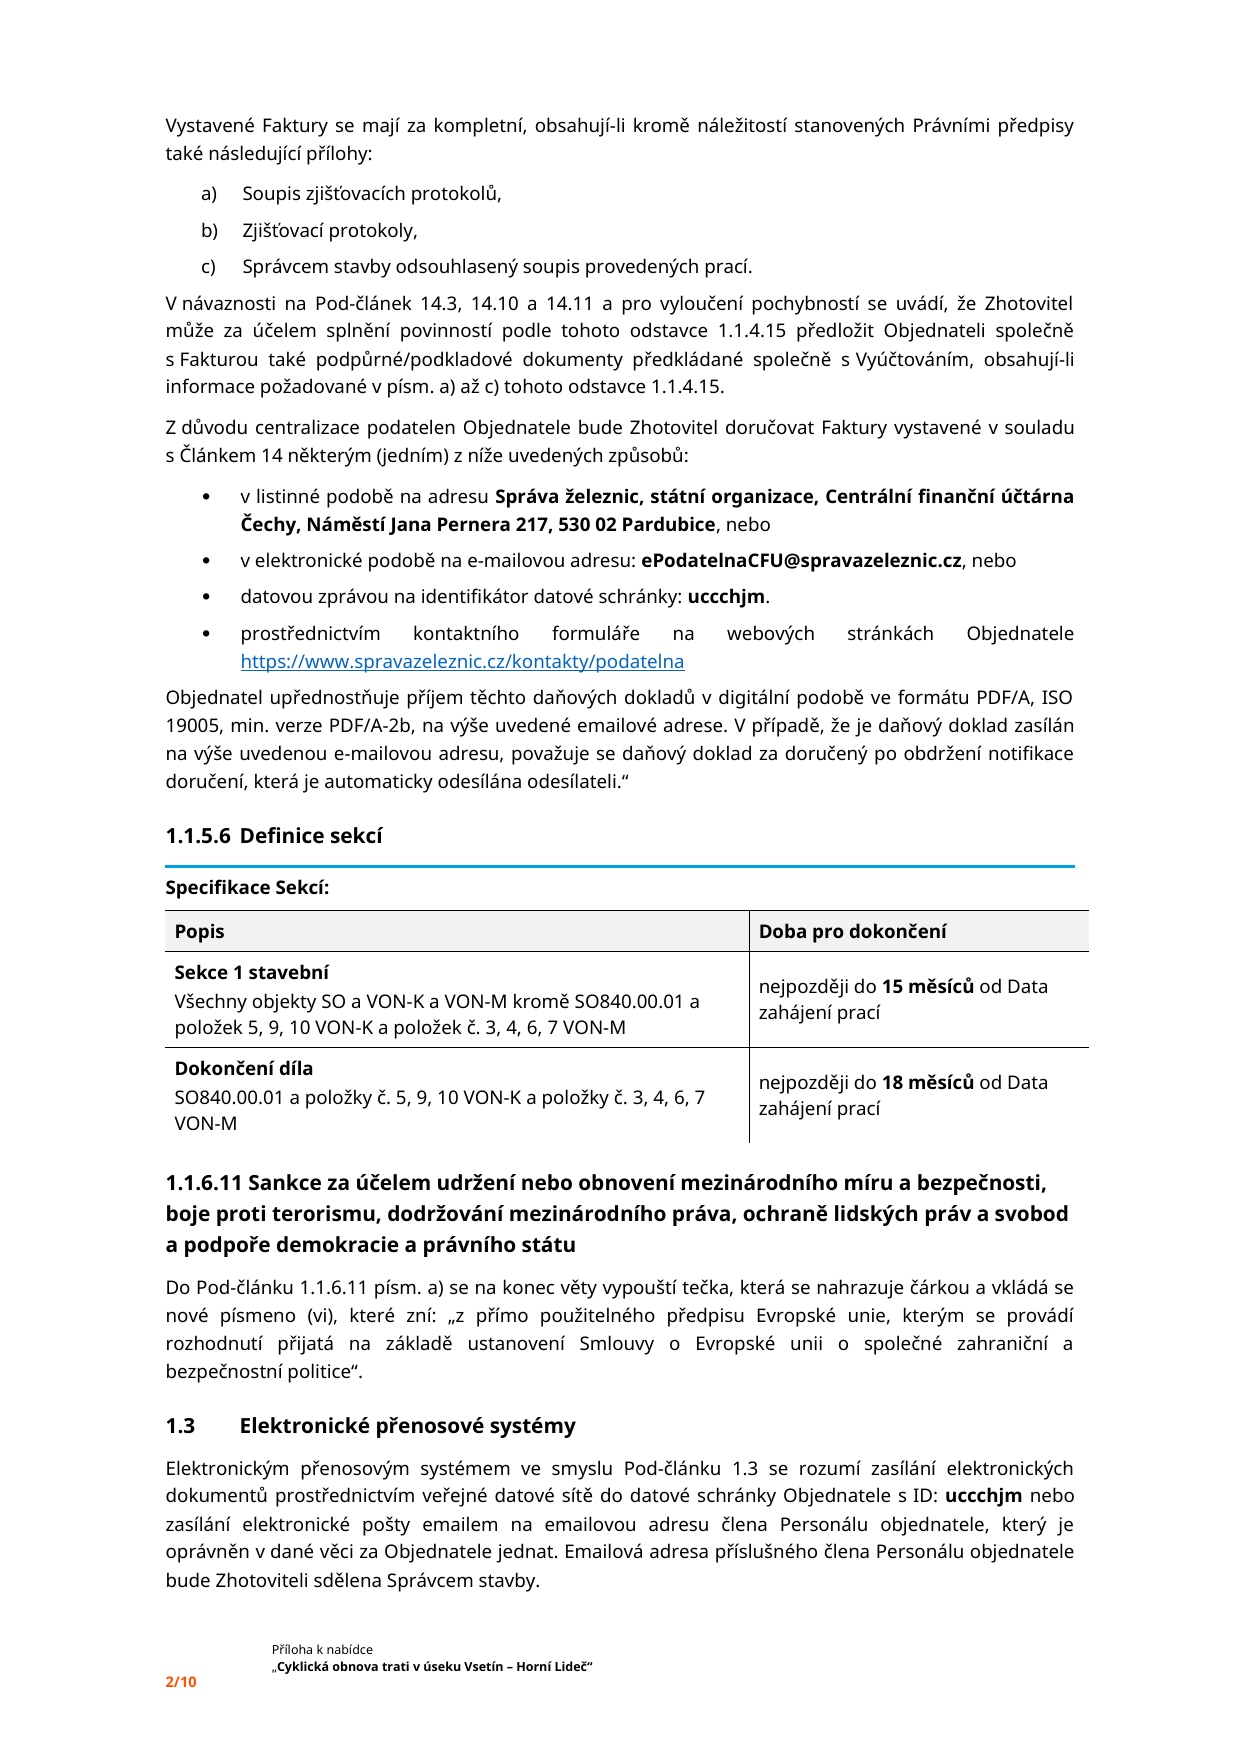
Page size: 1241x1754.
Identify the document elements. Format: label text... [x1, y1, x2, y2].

text Do Pod-článku 1.1.6.11 písm. a) se na konec věty vypouští tečka, která se nahrazuje čárkou a vkládá se nové písmeno (vi), které zní: „z přímo použitelného předpisu Evropské unie, kterým se provádí rozhodnutí přijatá na základě ustanovení Smlouvy o Evropské unii o společné zahraniční a bezpečnostní politice“. [165, 1274, 1075, 1383]
text Objednatel upřednostňuje příjem těchto daňových dokladů v digitální podobě ve formátu PDF/A, ISO 19005, min. verze PDF/A-2b, na výše uvedené emailové adrese. V případě, že je daňový doklad zasílán na výše uvedenou e-mailovou adresu, považuje se daňový doklad za doručený po obdržení notifikace doručení, která je automaticky odesílána odesílateli.“ [165, 684, 1075, 794]
text 1.3 Elektronické přenosové systémy [165, 1411, 1075, 1439]
text Zjišťovací protokoly, [201, 217, 1075, 243]
text Specifikace Sekcí: [165, 868, 1075, 900]
text 1.1.5.6 Definice sekcí [165, 821, 1075, 850]
text Z důvodu centralizace podatelen Objednatele bude Zhotovitel doručovat Faktury vystavené v souladu s Článkem 14 některým (jedním) z níže uvedených způsobů: [165, 414, 1075, 468]
text v elektronické podobě na e-mailovou adresu: ePodatelnaCFU@spravazeleznic.cz, nebo [203, 547, 1075, 573]
text V návaznosti na Pod-článek 14.3, 14.10 a 14.11 a pro vyloučení pochybností se uvádí, že Zhotovitel může za účelem splnění povinností podle tohoto odstavce 1.1.4.15 předložit Objednateli společně s Fakturou také podpůrné/podkladové dokumenty předkládané společně s Vyúčtováním, obsahují-li informace požadované v písm. a) až c) tohoto odstavce 1.1.4.15. [165, 290, 1075, 399]
table_cell nejpozději do 18 měsíců od Data zahájení prací [750, 1048, 1089, 1143]
text Elektronickým přenosovým systémem ve smyslu Pod-článku 1.3 se rozumí zasílání elektronických dokumentů prostřednictvím veřejné datové sítě do datové schránky Objednatele s ID: uccchjm nebo zasílání elektronické pošty emailem na emailovou adresu člena Personálu objednatele, který je oprávněn v dané věci za Objednatele jednat. Emailová adresa příslušného člena Personálu objednatele bude Zhotoviteli sdělena Správcem stavby. [165, 1455, 1075, 1592]
text Vystavené Faktury se mají za kompletní, obsahují-li kromě náležitostí stanovených Právními předpisy také následující přílohy: [165, 112, 1075, 166]
table_header Popis [165, 911, 749, 951]
text 1.1.6.11 Sankce za účelem udržení nebo obnovení mezinárodního míru a bezpečnosti, boje proti terorismu, dodržování mezinárodního práva, ochraně lidských práv a svobod a podpoře demokracie a právního státu [165, 1168, 1075, 1259]
text Soupis zjišťovacích protokolů, [201, 181, 1075, 206]
table_cell nejpozději do 15 měsíců od Data zahájení prací [750, 952, 1089, 1047]
table_header Doba pro dokončení [750, 911, 1089, 951]
table_cell Dokončení díla SO840.00.01 a položky č. 5, 9, 10 VON-K a položky č. 3, 4, 6, 7 VON-M [165, 1048, 749, 1143]
text datovou zprávou na identifikátor datové schránky: uccchjm. [203, 584, 1075, 609]
text v listinné podobě na adresu Správa železnic, státní organizace, Centrální finanční účtárna Čechy, Náměstí Jana Pernera 217, 530 02 Pardubice, nebo [203, 483, 1075, 536]
table_cell Sekce 1 stavební Všechny objekty SO a VON-K a VON-M kromě SO840.00.01 a položek 5, 9, 10 VON-K a položek č. 3, 4, 6, 7 VON-M [165, 952, 749, 1047]
text prostřednictvím kontaktního formuláře na webových stránkách Objednatele https://www.spravazeleznic.cz/kontakty/podatelna [203, 620, 1075, 673]
text Správcem stavby odsouhlasený soupis provedených prací. [201, 253, 1075, 279]
